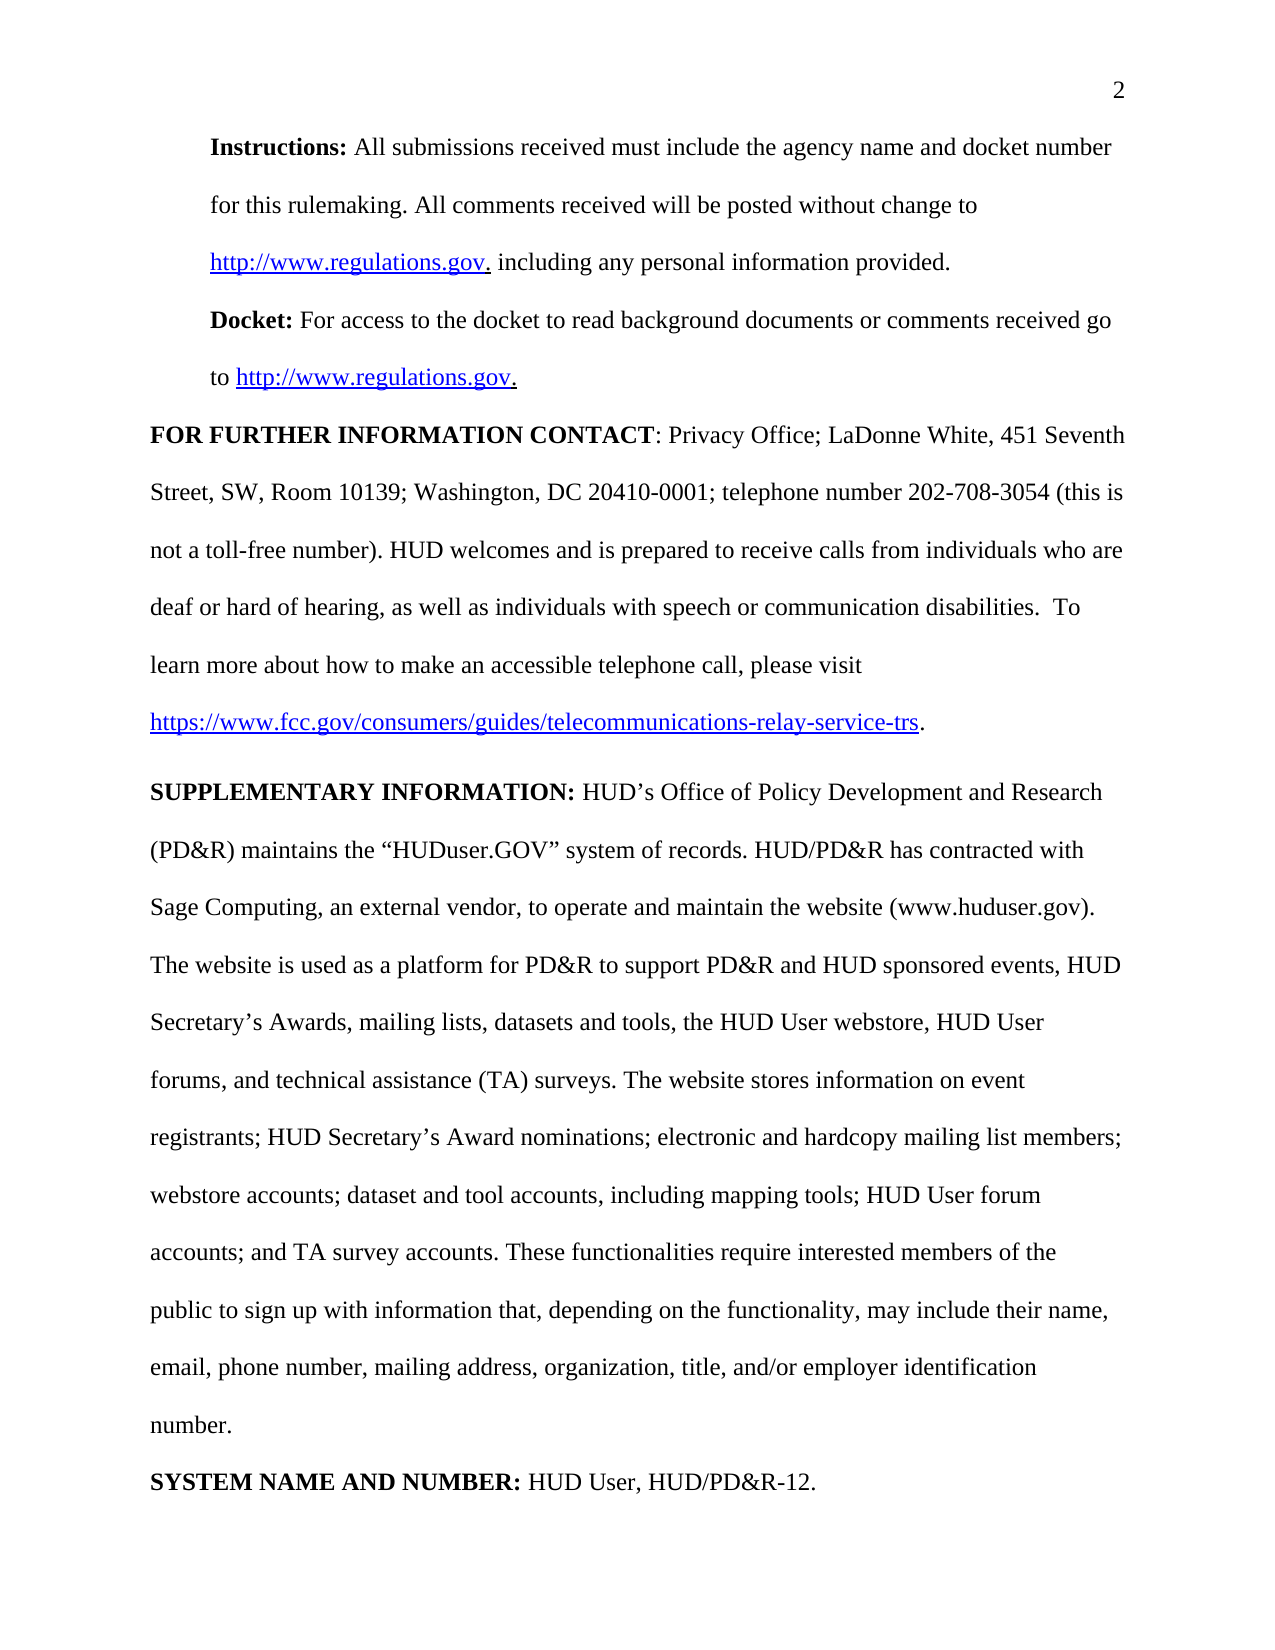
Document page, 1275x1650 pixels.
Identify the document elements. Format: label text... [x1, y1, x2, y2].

text SYSTEM NAME AND NUMBER: HUD User, HUD/PD&R-12. [150, 1467, 1125, 1496]
text SUPPLEMENTARY INFORMATION: HUD’s Office of Policy Development and Research (PD&R) maintains the “HUDuser.GOV” system of records. HUD/PD&R has contracted with Sage Computing, an external vendor, to operate and maintain the website (www.huduser.gov). The website is used as a platform for PD&R to support PD&R and HUD sponsored events, HUD Secretary’s Awards, mailing lists, datasets and tools, the HUD User webstore, HUD User forums, and technical assistance (TA) surveys. The website stores information on event registrants; HUD Secretary’s Award nominations; electronic and hardcopy mailing list members; webstore accounts; dataset and tool accounts, including mapping tools; HUD User forum accounts; and TA survey accounts. These functionalities require interested members of the public to sign up with information that, depending on the functionality, may include their name, email, phone number, mailing address, organization, title, and/or employer identification number. [150, 777, 1125, 1439]
text FOR FURTHER INFORMATION CONTACT: Privacy Office; LaDonne White, 451 Seventh Street, SW, Room 10139; Washington, DC 20410-0001; telephone number 202-708-3054 (this is not a toll-free number). HUD welcomes and is prepared to receive calls from individuals who are deaf or hard of hearing, as well as individuals with speech or communication disabilities. To learn more about how to make an accessible telephone call, please visit https://www.fcc.gov/consumers/guides/telecommunications-relay-service-trs. [150, 420, 1125, 736]
text Docket: For access to the docket to read background documents or comments received go to http://www.regulations.gov. [210, 305, 1125, 391]
text Instructions: All submissions received must include the agency name and docket number for this rulemaking. All comments received will be posted without change to http://www.regulations.gov. including any personal information provided. [210, 132, 1125, 276]
